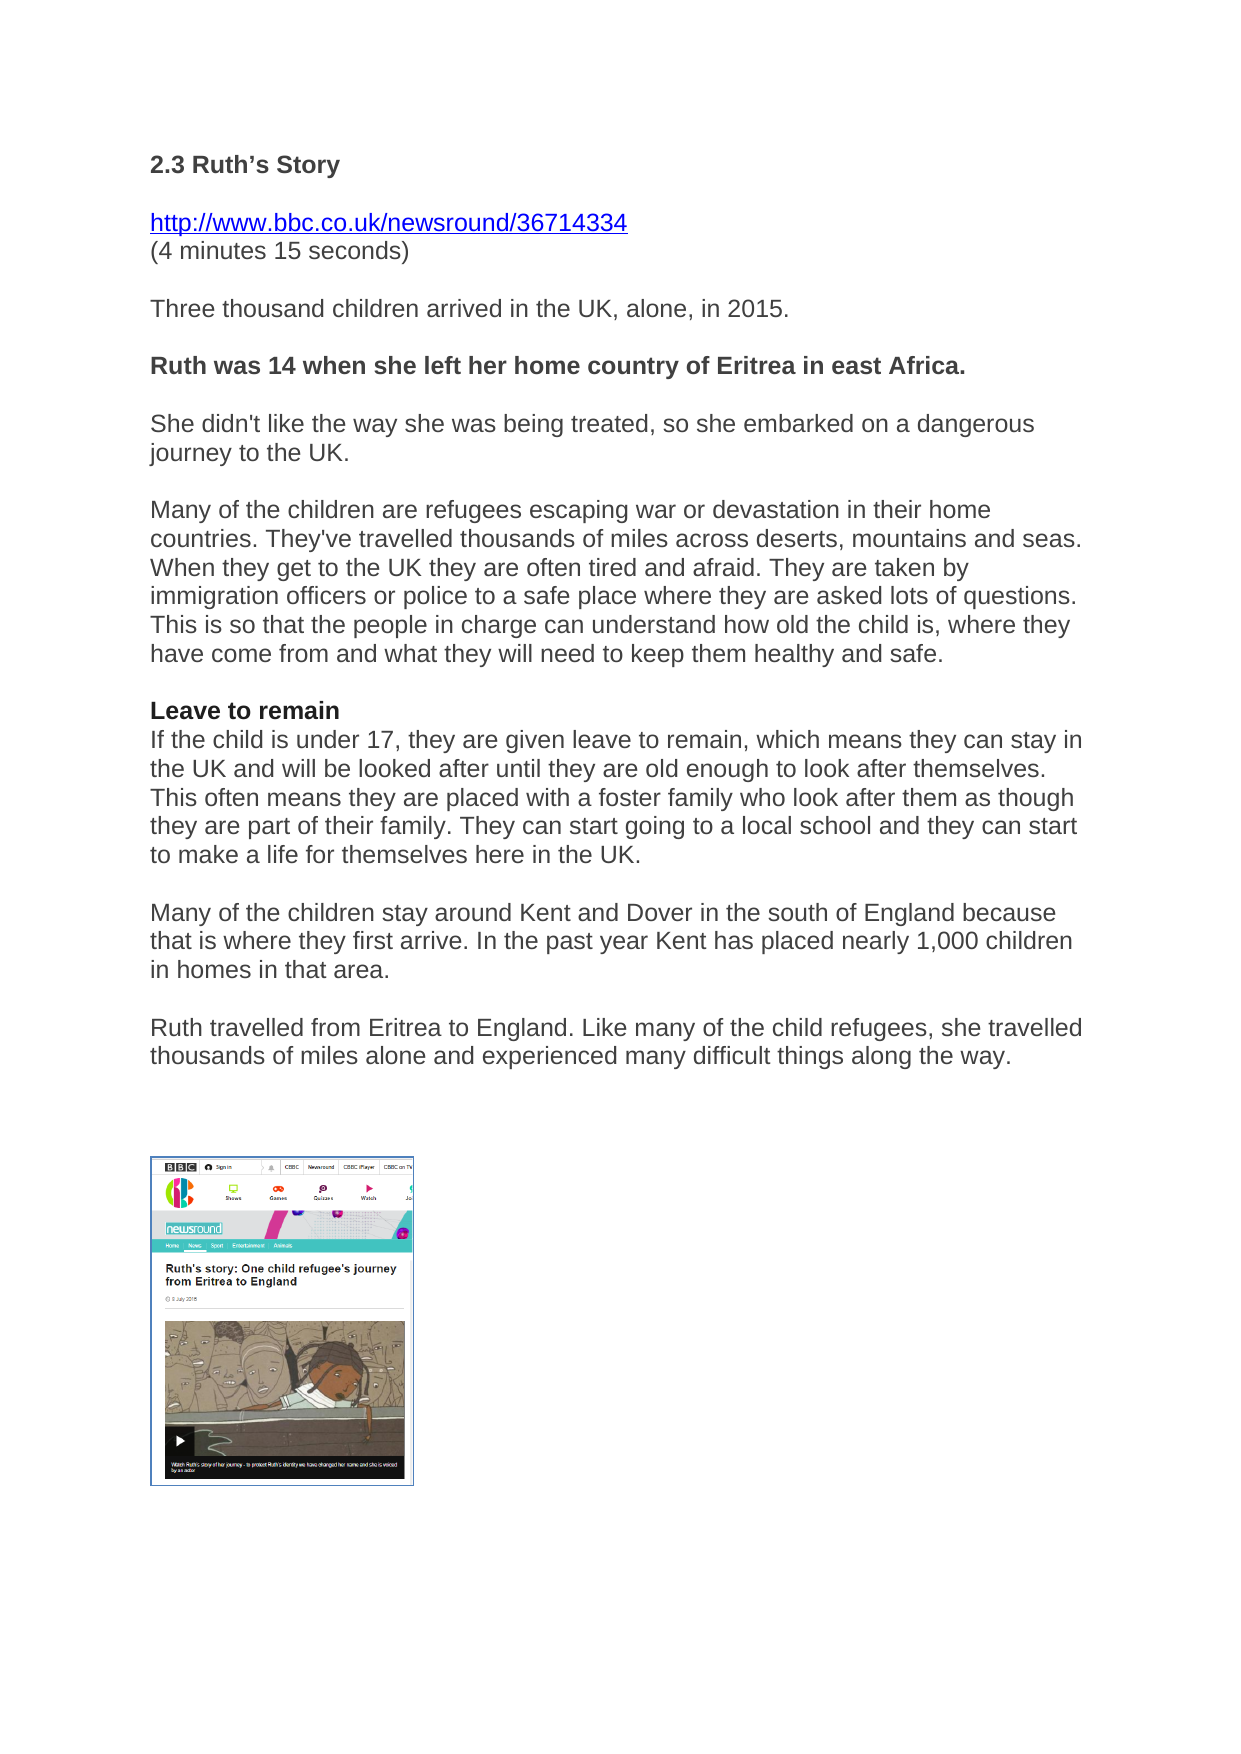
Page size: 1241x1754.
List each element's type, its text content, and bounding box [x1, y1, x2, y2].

text Many of the children stay around Kent and Dover in the south of England because that is where they first arrive. In the past year Kent has placed nearly 1,000 children in homes in that area. [150, 897, 1090, 984]
text Ruth travelled from Eritrea to England. Like many of the child refugees, she travelled thousands of miles alone and experienced many difficult things along the way. [150, 1012, 1090, 1070]
subtitle Leave to remain [150, 696, 1090, 725]
picture [152, 1158, 413, 1485]
text Ruth was 14 when she left her home country of Eritrea in east Africa. [150, 351, 1090, 380]
text http://www.bbc.co.uk/newsround/36714334 [150, 207, 1090, 236]
text (4 minutes 15 seconds) [150, 236, 1090, 265]
text Three thousand children arrived in the UK, alone, in 2015. [150, 294, 1090, 322]
text If the child is under 17, they are given leave to remain, which means they can stay in the UK and will be looked after until they are old enough to look after themselves. [150, 725, 1090, 782]
text 2.3 Ruth’s Story [150, 150, 1090, 179]
text She didn't like the way she was being treated, so she embarked on a dangerous journey to the UK. [150, 409, 1090, 466]
text Many of the children are refugees escaping war or devastation in their home countries. They've travelled thousands of miles across deserts, mountains and seas. When they get to the UK they are often tired and afraid. They are taken by immigration officers or police to a safe place where they are asked lots of questions. This is so that the people in charge can understand how old the child is, where they have come from and what they will need to keep them healthy and safe. [150, 495, 1090, 667]
text This often means they are placed with a foster family who look after them as though they are part of their family. They can start going to a local school and they can start to make a life for themselves here in the UK. [150, 782, 1090, 869]
